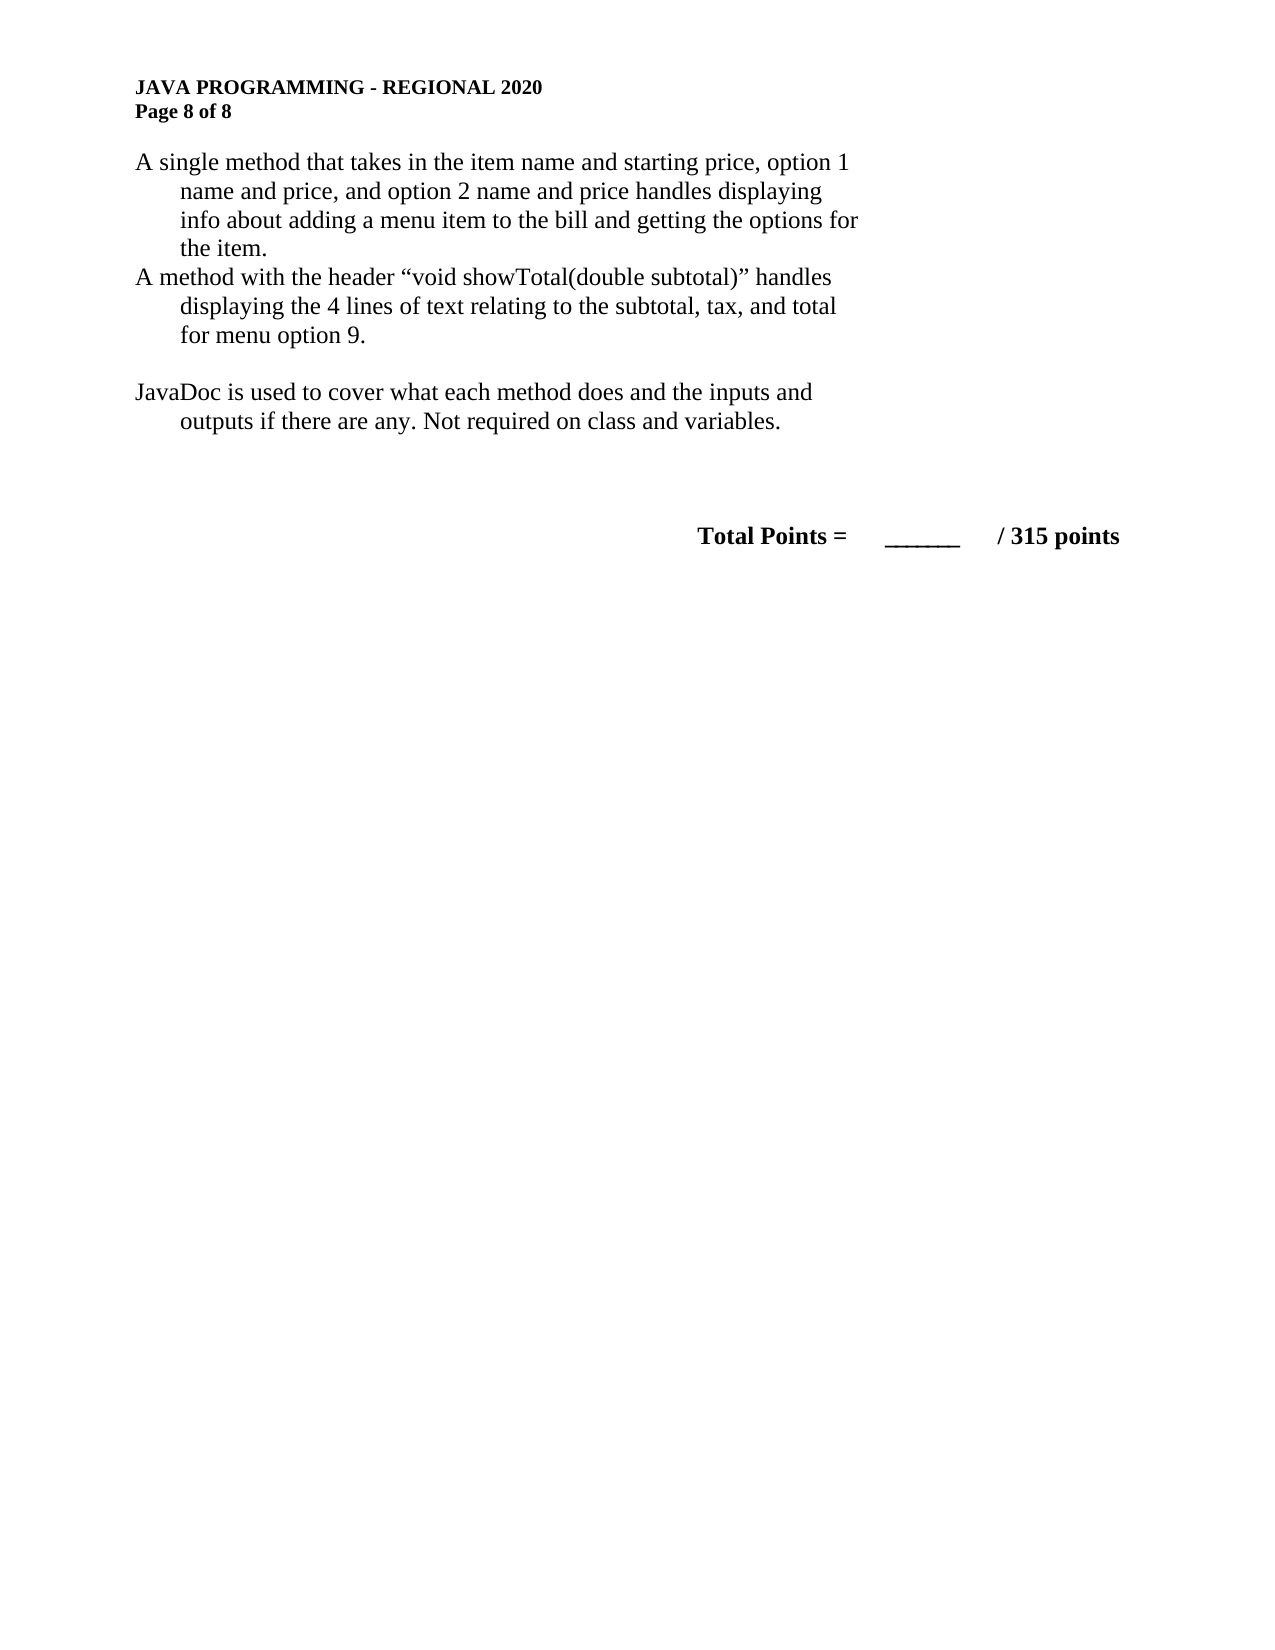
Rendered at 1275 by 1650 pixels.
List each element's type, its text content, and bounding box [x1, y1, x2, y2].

text JavaDoc is used to cover what each method does and the inputs and outputs if there are any. Not required on class and variables. 30 points [135, 377, 866, 435]
text A method with the header “void showTotal(double subtotal)” handles displaying the 4 lines of text relating to the subtotal, tax, and total for menu option 9. 30 points [135, 262, 866, 348]
text A single method that takes in the item name and starting price, option 1 name and price, and option 2 name and price handles displaying info about adding a menu item to the bill and getting the options for the item. 30 points [135, 147, 866, 262]
text Total Points = / 315 points [135, 521, 1138, 550]
